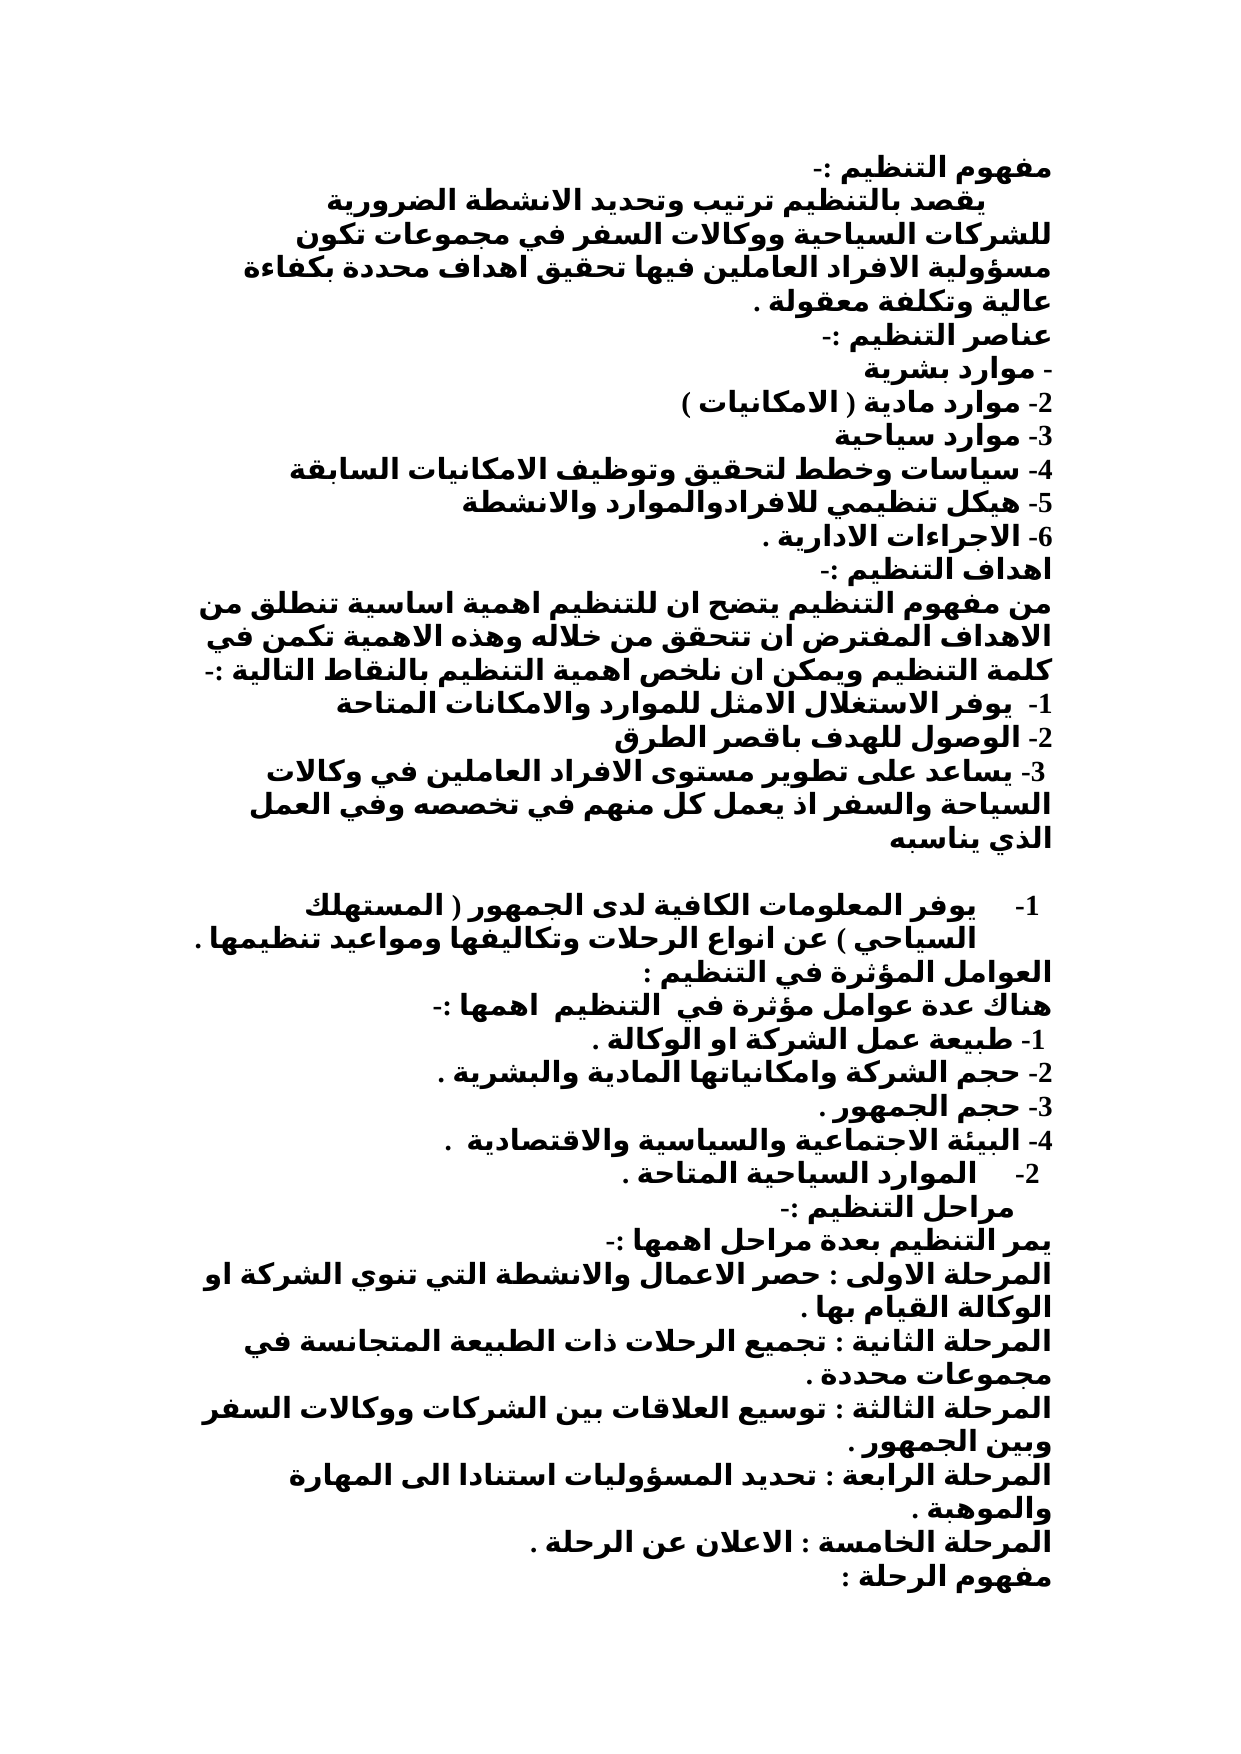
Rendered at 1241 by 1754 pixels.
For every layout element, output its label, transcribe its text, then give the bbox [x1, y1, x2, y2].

text - موارد بشرية [187, 351, 1053, 385]
text المرحلة الاولى : حصر الاعمال والانشطة التي تنوي الشركة او الوكالة القيام بها . [187, 1257, 1053, 1324]
text مفهوم التنظيم :- [187, 150, 1053, 183]
text مفهوم الرحلة : [187, 1559, 1053, 1592]
text المرحلة الخامسة : الاعلان عن الرحلة . [187, 1525, 1053, 1559]
text 3- حجم الجمهور . [187, 1089, 1053, 1123]
text 2- الوصول للهدف باقصر الطرق [187, 720, 1053, 754]
text المرحلة الثانية : تجميع الرحلات ذات الطبيعة المتجانسة في مجموعات محددة . [187, 1324, 1053, 1391]
text 2- موارد مادية ( الامكانيات ) [187, 385, 1053, 418]
text اهداف التنظيم :- [187, 552, 1053, 586]
text من مفهوم التنظيم يتضح ان للتنظيم اهمية اساسية تنطلق من الاهداف المفترض ان تتحقق من خلاله وهذه الاهمية تكمن في كلمة التنظيم ويمكن ان نلخص اهمية التنظيم بالنقاط التالية :- [187, 586, 1053, 687]
text مراحل التنظيم :- [187, 1190, 1015, 1223]
text 4- سياسات وخطط لتحقيق وتوظيف الامكانيات السابقة [187, 452, 1053, 485]
list يوفر المعلومات الكافية لدى الجمهور ( المستهلك السياحي ) عن انواع الرحلات وتكاليفها ومواعيد تنظيمها . [187, 888, 1015, 955]
text 4- البيئة الاجتماعية والسياسية والاقتصادية . [187, 1123, 1053, 1156]
text 1- يوفر الاستغلال الامثل للموارد والامكانات المتاحة [187, 687, 1053, 720]
text 5- هيكل تنظيمي للافرادوالموارد والانشطة [187, 485, 1053, 519]
text يقصد بالتنظيم ترتيب وتحديد الانشطة الضرورية للشركات السياحية ووكالات السفر في مجموعات تكون مسؤولية الافراد العاملين فيها تحقيق اهداف محددة بكفاءة عالية وتكلفة معقولة . [187, 183, 1053, 318]
text المرحلة الثالثة : توسيع العلاقات بين الشركات ووكالات السفر وبين الجمهور . [187, 1391, 1053, 1458]
text 1- طبيعة عمل الشركة او الوكالة . [187, 1022, 1053, 1056]
list الموارد السياحية المتاحة . [187, 1156, 1015, 1190]
text يمر التنظيم بعدة مراحل اهمها :- [187, 1223, 1053, 1257]
text 3- يساعد على تطوير مستوى الافراد العاملين في وكالات السياحة والسفر اذ يعمل كل منهم في تخصصه وفي العمل الذي يناسبه [187, 754, 1053, 854]
text المرحلة الرابعة : تحديد المسؤوليات استنادا الى المهارة والموهبة . [187, 1458, 1053, 1525]
text 2- حجم الشركة وامكانياتها المادية والبشرية . [187, 1056, 1053, 1089]
text 6- الاجراءات الادارية . [187, 519, 1053, 552]
text العوامل المؤثرة في التنظيم : [187, 955, 1053, 988]
text 3- موارد سياحية [187, 418, 1053, 452]
text هناك عدة عوامل مؤثرة في التنظيم اهمها :- [187, 988, 1053, 1022]
text عناصر التنظيم :- [187, 318, 1053, 351]
